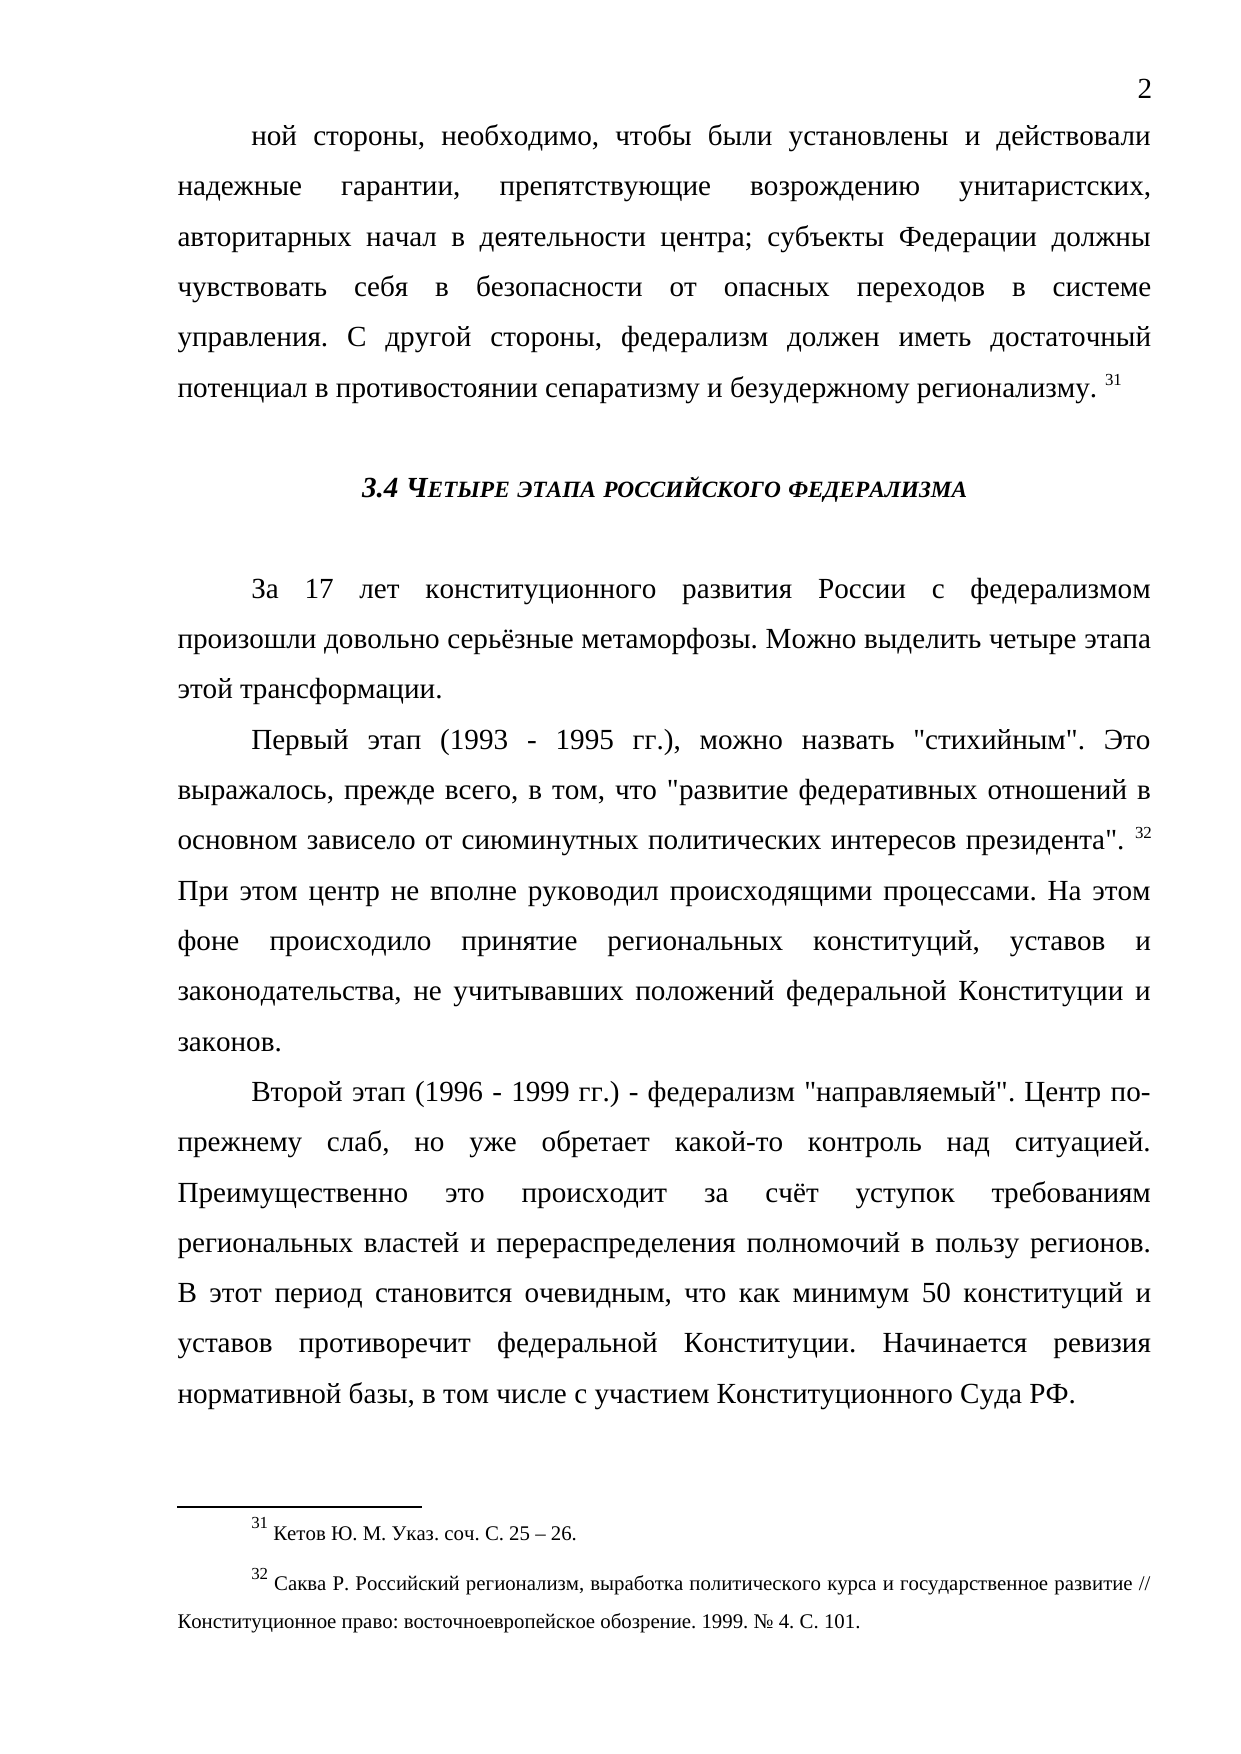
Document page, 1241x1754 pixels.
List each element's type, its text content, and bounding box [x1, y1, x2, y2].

text Первый этап (1993 - 1995 гг.), можно назвать "стихийным". Это выражалось, прежде всего, в том, что "развитие федеративных отношений в основном зависело от сиюминутных политических интересов президента". При этом центр не вполне руководил происходящими процессами. На этом фоне происходило принятие региональных конституций, уставов и законодательства, не учитывавших положений федеральной Конституции и законов. [177, 722, 1152, 1057]
subtitle 3.4 Четыре этапа российского федерализма [177, 470, 1152, 504]
text ной стороны, необходимо, чтобы были установлены и действовали надежные гарантии, препятствующие возрождению унитаристских, авторитарных начал в деятельности центра; субъекты Федерации должны чувствовать себя в безопасности от опасных переходов в системе управления. С другой стороны, федерализм должен иметь достаточный потенциал в противостоянии сепаратизму и безудержному регионализму. [177, 118, 1152, 403]
text Второй этап (1996 - 1999 гг.) - федерализм "направляемый". Центр по-прежнему слаб, но уже обретает какой-то контроль над ситуацией. Преимущественно это происходит за счёт уступок требованиям региональных властей и перераспределения полномочий в пользу регионов. В этот период становится очевидным, что как минимум 50 конституций и уставов противоречит федеральной Конституции. Начинается ревизия нормативной базы, в том числе с участием Конституционного Суда РФ. [177, 1074, 1152, 1409]
text За 17 лет конституционного развития России с федерализмом произошли довольно серьёзные метаморфозы. Можно выделить четыре этапа этой трансформации. [177, 571, 1152, 705]
